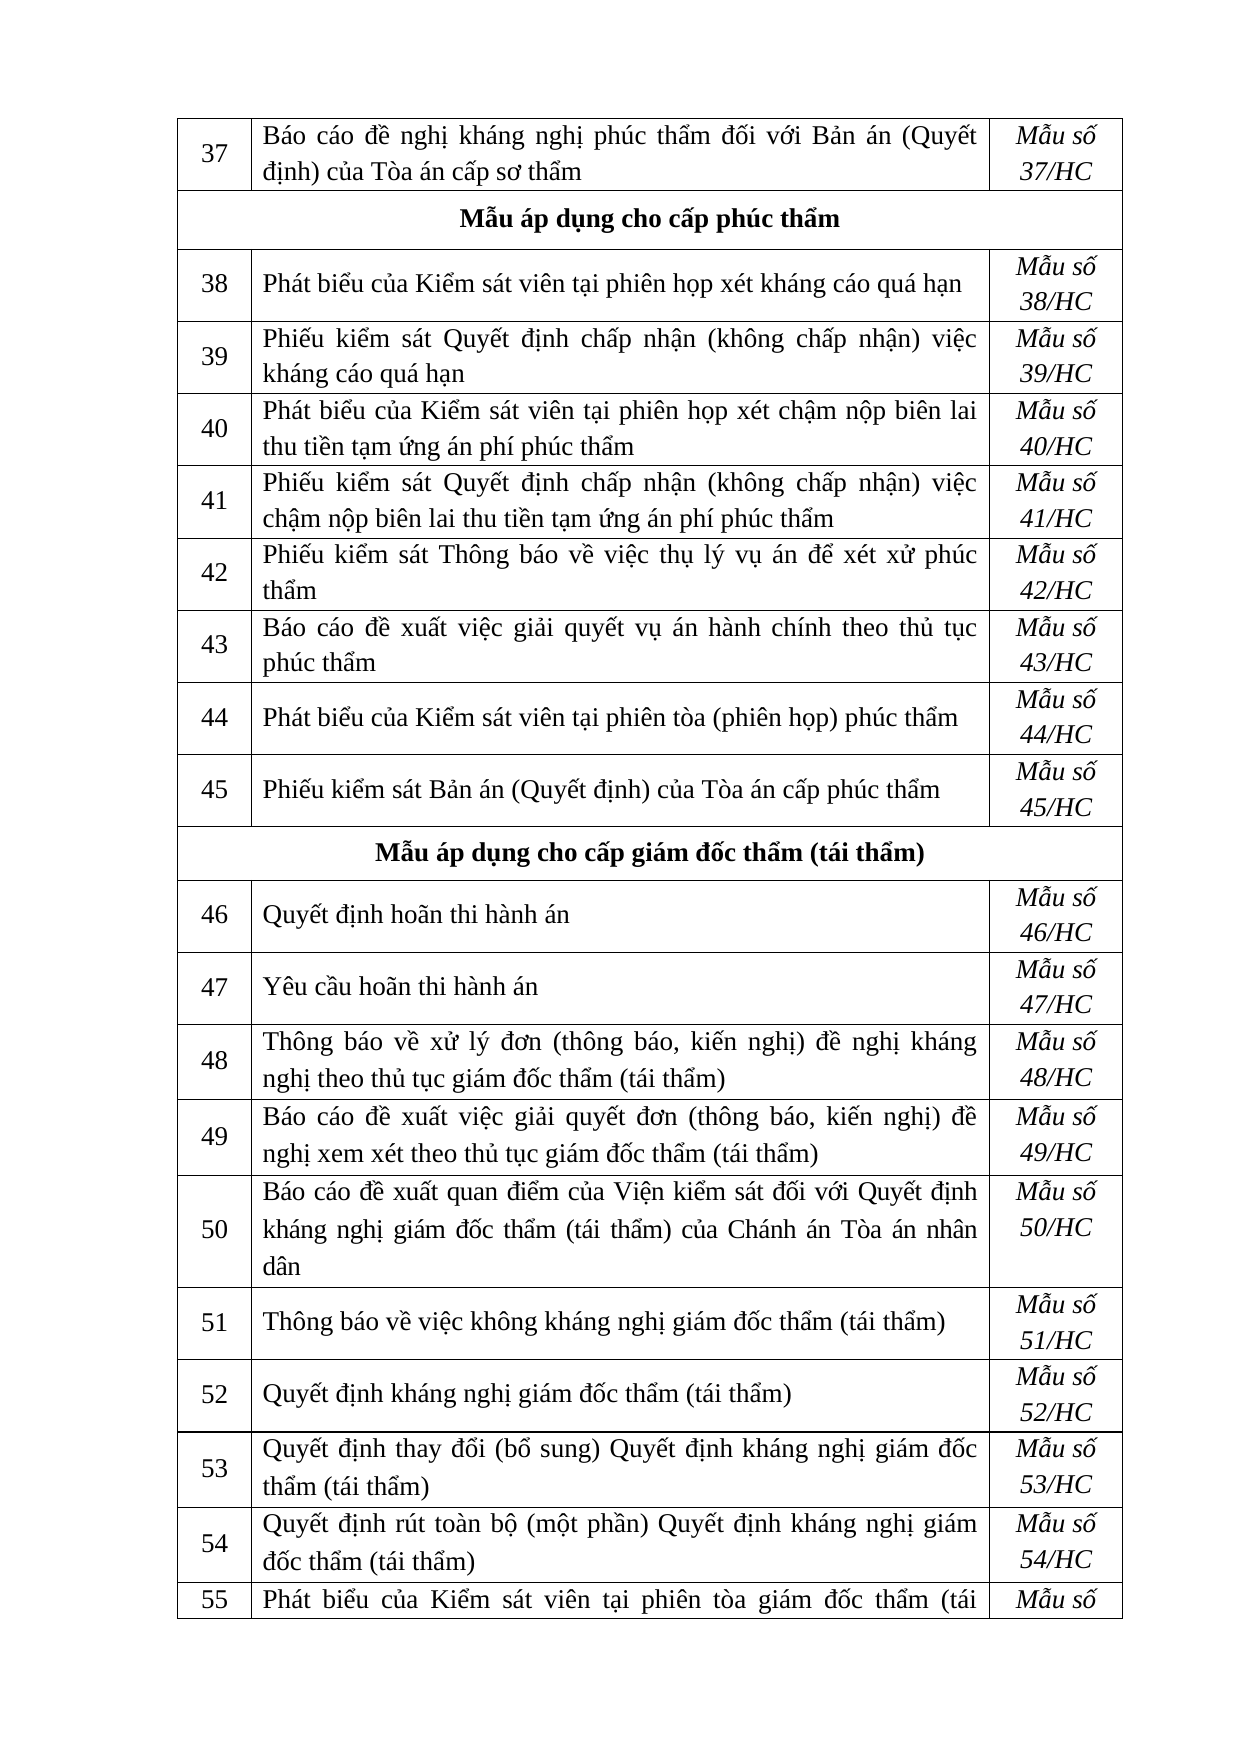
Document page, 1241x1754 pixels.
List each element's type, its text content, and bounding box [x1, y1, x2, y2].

table_cell Quyết định kháng nghị giám đốc thẩm (tái thẩm) [252, 1360, 989, 1431]
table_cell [252, 1583, 989, 1618]
table_cell Mẫu áp dụng cho cấp phúc thẩm [178, 191, 1122, 249]
table_cell Quyết định hoãn thi hành án [252, 881, 989, 952]
table_cell Thông báo về việc không kháng nghị giám đốc thẩm (tái thẩm) [252, 1288, 989, 1359]
table_cell 41 [178, 466, 251, 537]
table_cell Mẫu số 38/HC [990, 250, 1122, 321]
table_cell 53 [178, 1433, 251, 1507]
table_cell 40 [178, 394, 251, 465]
table_cell Mẫu số 43/HC [990, 611, 1122, 682]
table_cell Mẫu số 51/HC [990, 1288, 1122, 1359]
table_cell Mẫu số 53/HC [990, 1433, 1122, 1507]
table_cell 46 [178, 881, 251, 952]
table_cell 50 [178, 1176, 251, 1287]
table_cell Mẫu áp dụng cho cấp giám đốc thẩm (tái thẩm) [178, 827, 1122, 880]
table_cell Thông báo về xử lý đơn (thông báo, kiến nghị) đề nghị kháng nghị theo thủ tục giám đốc thẩm (tái thẩm) [252, 1025, 989, 1099]
table_cell Mẫu số 37/HC [990, 119, 1122, 190]
table_cell 44 [178, 683, 251, 754]
table_cell Mẫu số 55/HC [990, 1583, 1122, 1618]
table_cell Mẫu số 52/HC [990, 1360, 1122, 1431]
table_cell Phiếu kiểm sát Thông báo về việc thụ lý vụ án để xét xử phúc thẩm [252, 539, 989, 609]
table_cell 52 [178, 1360, 251, 1431]
table_cell 48 [178, 1025, 251, 1099]
table_cell Quyết định thay đổi (bổ sung) Quyết định kháng nghị giám đốc thẩm (tái thẩm) [252, 1433, 989, 1507]
table_cell 38 [178, 250, 251, 321]
table_cell Mẫu số 42/HC [990, 539, 1122, 609]
table_cell 37 [178, 119, 251, 190]
table_cell Quyết định rút toàn bộ (một phần) Quyết định kháng nghị giám đốc thẩm (tái thẩm) [252, 1508, 989, 1582]
table_cell 43 [178, 611, 251, 682]
table_cell 51 [178, 1288, 251, 1359]
table_cell Mẫu số 39/HC [990, 322, 1122, 393]
table_cell Yêu cầu hoãn thi hành án [252, 953, 989, 1024]
table_cell Phát biểu của Kiểm sát viên tại phiên họp xét chậm nộp biên lai thu tiền tạm ứng án phí phúc thẩm [252, 394, 989, 465]
table_cell 55 [178, 1583, 251, 1618]
table_cell Phiếu kiểm sát Quyết định chấp nhận (không chấp nhận) việc chậm nộp biên lai thu tiền tạm ứng án phí phúc thẩm [252, 466, 989, 537]
table_cell Mẫu số 54/HC [990, 1508, 1122, 1582]
table_cell Phiếu kiểm sát Quyết định chấp nhận (không chấp nhận) việc kháng cáo quá hạn [252, 322, 989, 393]
table_cell 45 [178, 755, 251, 826]
table_cell Mẫu số 44/HC [990, 683, 1122, 754]
table_cell Mẫu số 46/HC [990, 881, 1122, 952]
table_cell Phát biểu của Kiểm sát viên tại phiên họp xét kháng cáo quá hạn [252, 250, 989, 321]
table_cell Mẫu số 49/HC [990, 1100, 1122, 1174]
table_cell 47 [178, 953, 251, 1024]
table_cell Báo cáo đề xuất việc giải quyết đơn (thông báo, kiến nghị) đề nghị xem xét theo thủ tục giám đốc thẩm (tái thẩm) [252, 1100, 989, 1174]
table_cell 49 [178, 1100, 251, 1174]
table_cell Phiếu kiểm sát Bản án (Quyết định) của Tòa án cấp phúc thẩm [252, 755, 989, 826]
table_cell 39 [178, 322, 251, 393]
table_cell Báo cáo đề xuất quan điểm của Viện kiểm sát đối với Quyết định kháng nghị giám đốc thẩm (tái thẩm) của Chánh án Tòa án nhân dân [252, 1176, 989, 1287]
table_cell 54 [178, 1508, 251, 1582]
table_cell Mẫu số 45/HC [990, 755, 1122, 826]
table_cell Báo cáo đề xuất việc giải quyết vụ án hành chính theo thủ tục phúc thẩm [252, 611, 989, 682]
table_cell Mẫu số 48/HC [990, 1025, 1122, 1099]
table_cell Mẫu số 41/HC [990, 466, 1122, 537]
table_cell 42 [178, 539, 251, 609]
table_cell Mẫu số 47/HC [990, 953, 1122, 1024]
table_cell Mẫu số 40/HC [990, 394, 1122, 465]
table_cell Báo cáo đề nghị kháng nghị phúc thẩm đối với Bản án (Quyết định) của Tòa án cấp sơ thẩm [252, 119, 989, 190]
table_cell Phát biểu của Kiểm sát viên tại phiên tòa (phiên họp) phúc thẩm [252, 683, 989, 754]
table_cell Mẫu số 50/HC [990, 1176, 1122, 1287]
